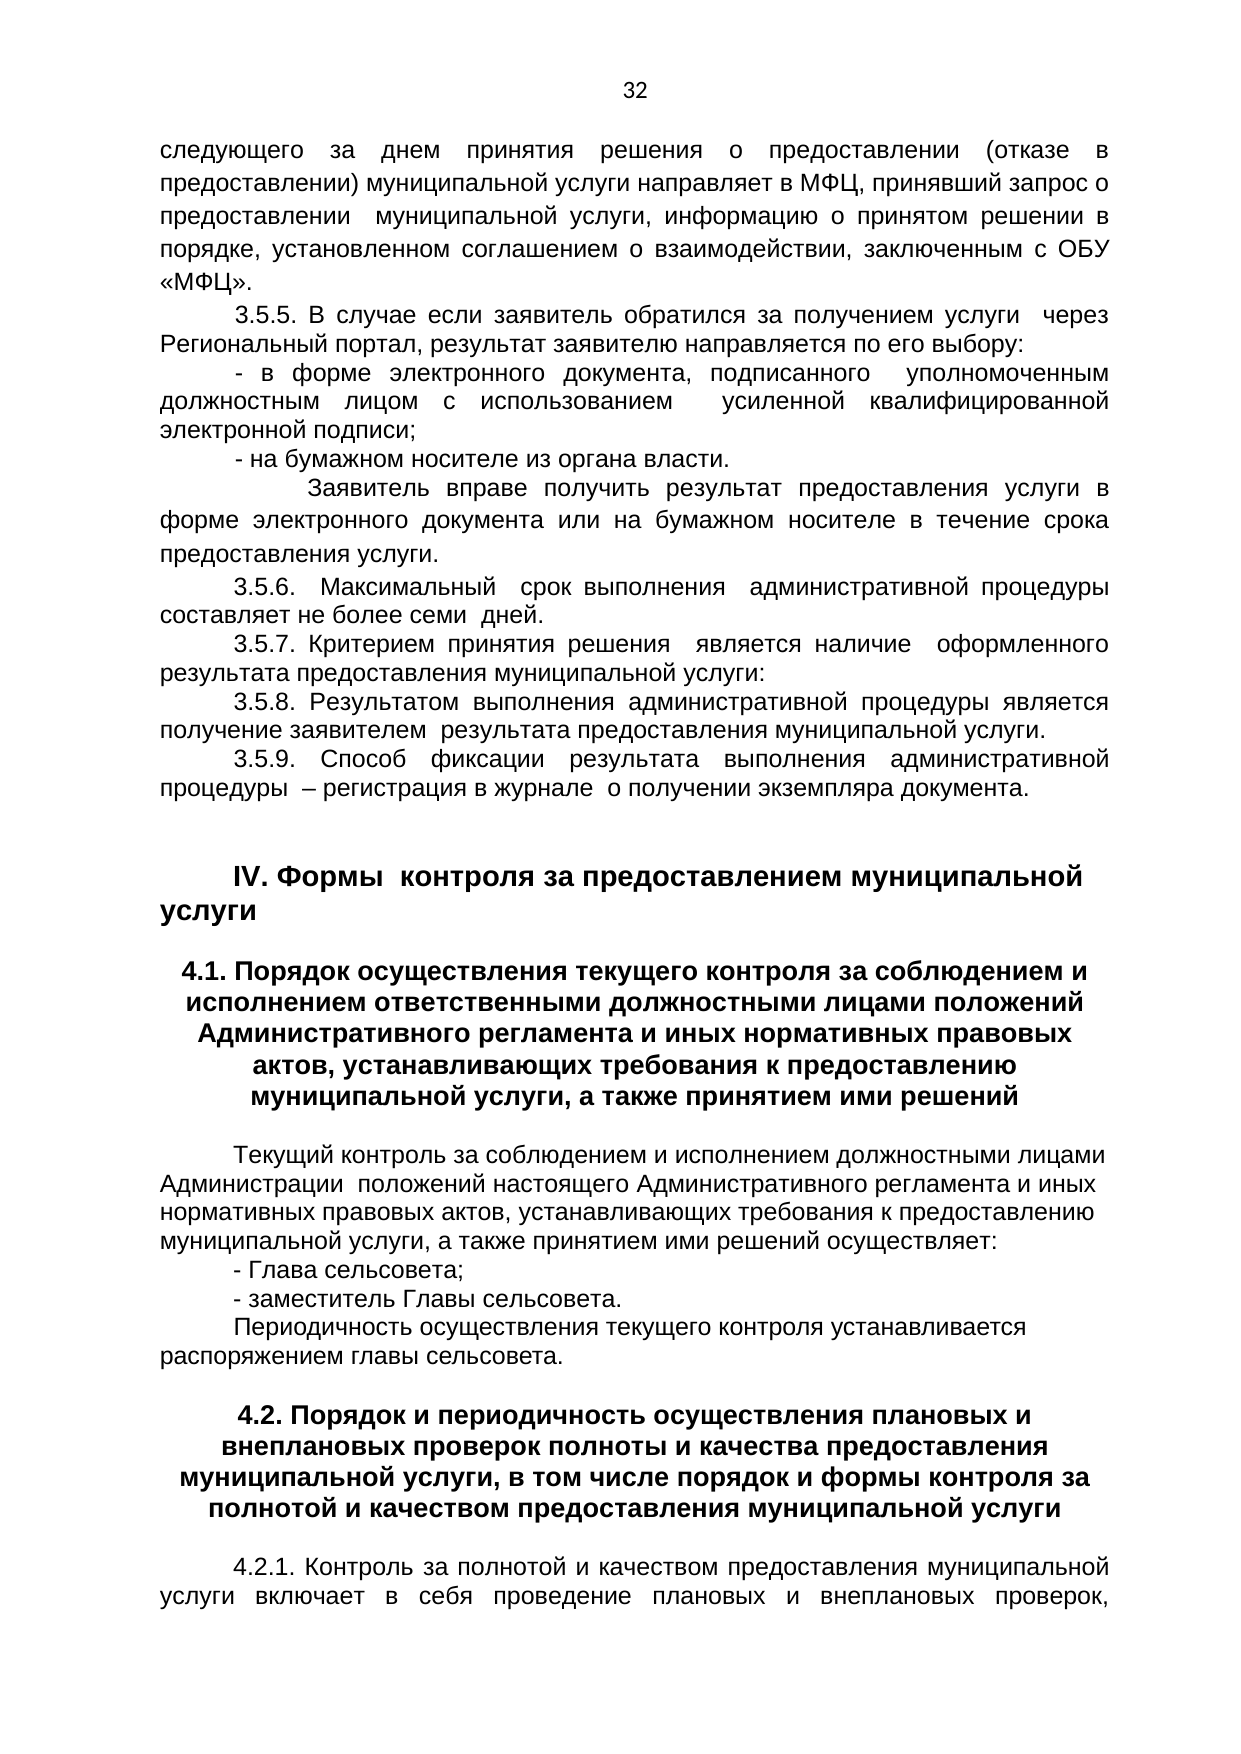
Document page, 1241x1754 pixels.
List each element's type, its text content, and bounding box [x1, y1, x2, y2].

text 3.5.6. Максимальный срок выполнения административной процедуры составляет не более семи дней. [159, 572, 1110, 629]
text Текущий контроль за соблюдением и исполнением должностными лицами Администрации положений настоящего Административного регламента и иных нормативных правовых актов, устанавливающих требования к предоставлению муниципальной услуги, а также принятием ими решений осуществляет: [159, 1140, 1110, 1255]
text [159, 1552, 1110, 1610]
text IV. Формы контроля за предоставлением муниципальной услуги [159, 859, 1110, 926]
text Заявитель вправе получить результат предоставления услуги в форме электронного документа или на бумажном носителе в течение срока предоставления услуги. [159, 472, 1110, 567]
text 3.5.7. Критерием принятия решения является наличие оформленного результата предоставления муниципальной услуги: [159, 629, 1110, 687]
text - заместитель Главы сельсовета. [159, 1284, 1110, 1312]
text 4.2. Порядок и периодичность осуществления плановых и внеплановых проверок полноты и качества предоставления муниципальной услуги, в том числе порядок и формы контроля за полнотой и качеством предоставления муниципальной услуги [159, 1399, 1110, 1524]
text Периодичность осуществления текущего контроля устанавливается распоряжением главы сельсовета. [159, 1312, 1110, 1370]
text 3.5.8. Результатом выполнения административной процедуры является получение заявителем результата предоставления муниципальной услуги. [159, 687, 1110, 744]
text 3.5.9. Способ фиксации результата выполнения административной процедуры – регистрация в журнале о получении экземпляра документа. [159, 744, 1110, 802]
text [159, 135, 1110, 296]
text 3.5.5. В случае если заявитель обратился за получением услуги через Региональный портал, результат заявителю направляется по его выбору: [159, 300, 1110, 357]
text 4.1. Порядок осуществления текущего контроля за соблюдением и исполнением ответственными должностными лицами положений Административного регламента и иных нормативных правовых актов, устанавливающих требования к предоставлению муниципальной услуги, а также принятием ими решений [159, 955, 1110, 1111]
text - Глава сельсовета; [159, 1255, 1110, 1284]
text - в форме электронного документа, подписанного уполномоченным должностным лицом с использованием усиленной квалифицированной электронной подписи; [159, 357, 1110, 444]
text - на бумажном носителе из органа власти. [159, 444, 1110, 472]
